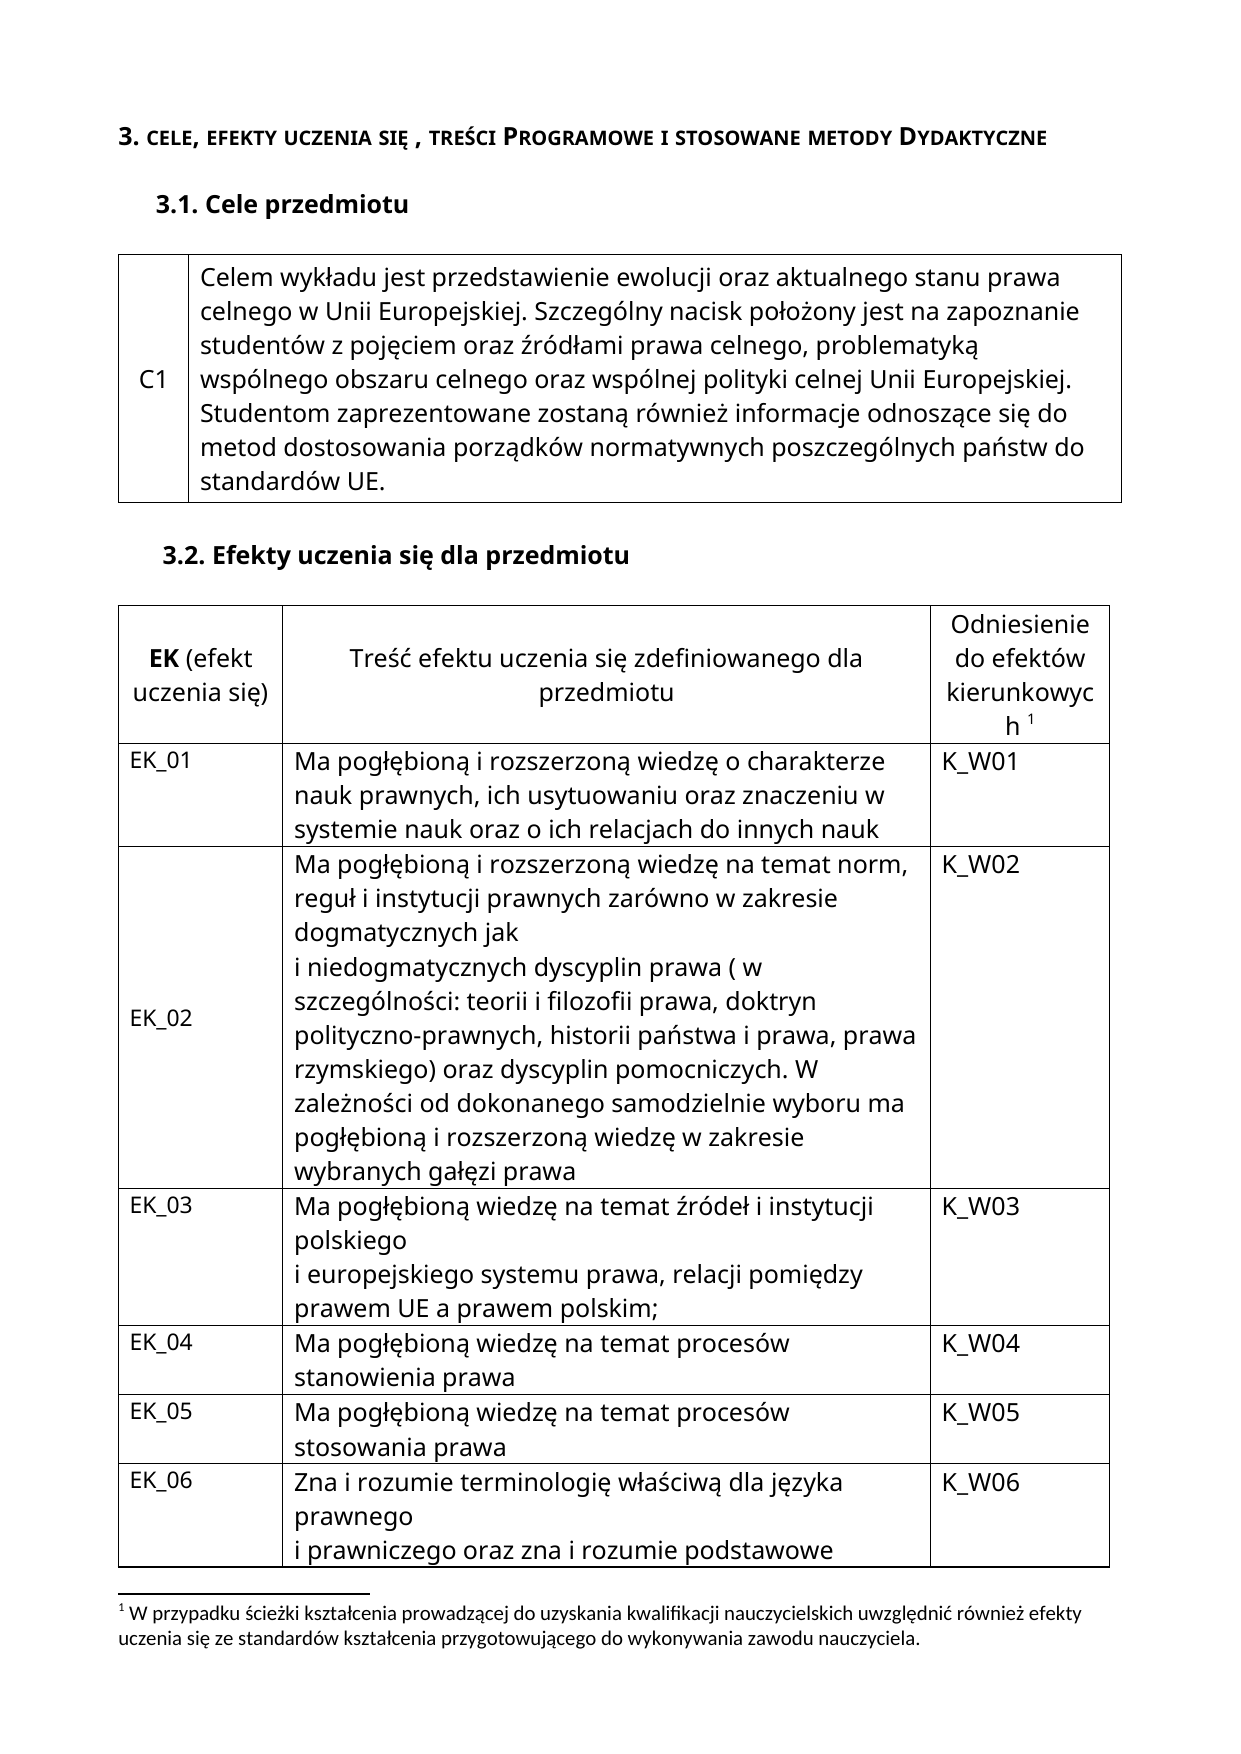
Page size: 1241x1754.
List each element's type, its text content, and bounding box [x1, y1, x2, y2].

table_header Treść efektu uczenia się zdefiniowanego dla przedmiotu [283, 606, 930, 743]
table_cell Ma pogłębioną i rozszerzoną wiedzę na temat norm, reguł i instytucji prawnych zarówno w zakresie dogmatycznych jak i niedogmatycznych dyscyplin prawa ( w szczególności: teorii i filozofii prawa, doktryn polityczno-prawnych, historii państwa i prawa, prawa rzymskiego) oraz dyscyplin pomocniczych. W zależności od dokonanego samodzielnie wyboru ma pogłębioną i rozszerzoną wiedzę w zakresie wybranych gałęzi prawa [283, 847, 930, 1188]
text 3. cele, efekty uczenia się , treści Programowe i stosowane metody Dydaktyczne [118, 118, 1122, 152]
table_cell Ma pogłębioną wiedzę na temat źródeł i instytucji polskiego i europejskiego systemu prawa, relacji pomiędzy prawem UE a prawem polskim; [283, 1189, 930, 1325]
table_cell Ma pogłębioną wiedzę na temat procesów stosowania prawa [283, 1395, 930, 1463]
table_cell [931, 1395, 1109, 1463]
table_cell K_W01 [931, 744, 1109, 846]
table_cell [119, 1326, 282, 1394]
table_cell [931, 1326, 1109, 1394]
table_cell [119, 1395, 282, 1463]
table_cell [119, 1189, 282, 1325]
table_cell Ma pogłębioną i rozszerzoną wiedzę o charakterze nauk prawnych, ich usytuowaniu oraz znaczeniu w systemie nauk oraz o ich relacjach do innych nauk [283, 744, 930, 846]
text 3.1. Cele przedmiotu [156, 186, 1122, 220]
table_cell [119, 1464, 282, 1566]
table_header C1 [119, 255, 188, 502]
table_cell K_W02 [931, 847, 1109, 1188]
text 3.2. Efekty uczenia się dla przedmiotu [162, 537, 1122, 571]
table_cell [283, 1464, 930, 1566]
table_cell [119, 744, 282, 846]
table_header Odniesienie do efektów kierunkowych [931, 606, 1109, 743]
table_header Celem wykładu jest przedstawienie ewolucji oraz aktualnego stanu prawa celnego w Unii Europejskiej. Szczególny nacisk położony jest na zapoznanie studentów z pojęciem oraz źródłami prawa celnego, problematyką wspólnego obszaru celnego oraz wspólnej polityki celnej Unii Europejskiej. Studentom zaprezentowane zostaną również informacje odnoszące się do metod dostosowania porządków normatywnych poszczególnych państw do standardów UE. [189, 255, 1121, 502]
table_cell [931, 1189, 1109, 1325]
table_cell Ma pogłębioną wiedzę na temat procesów stanowienia prawa [283, 1326, 930, 1394]
table_header EK (efekt uczenia się) [119, 606, 282, 743]
table_cell [119, 847, 282, 1188]
table_cell [931, 1464, 1109, 1566]
